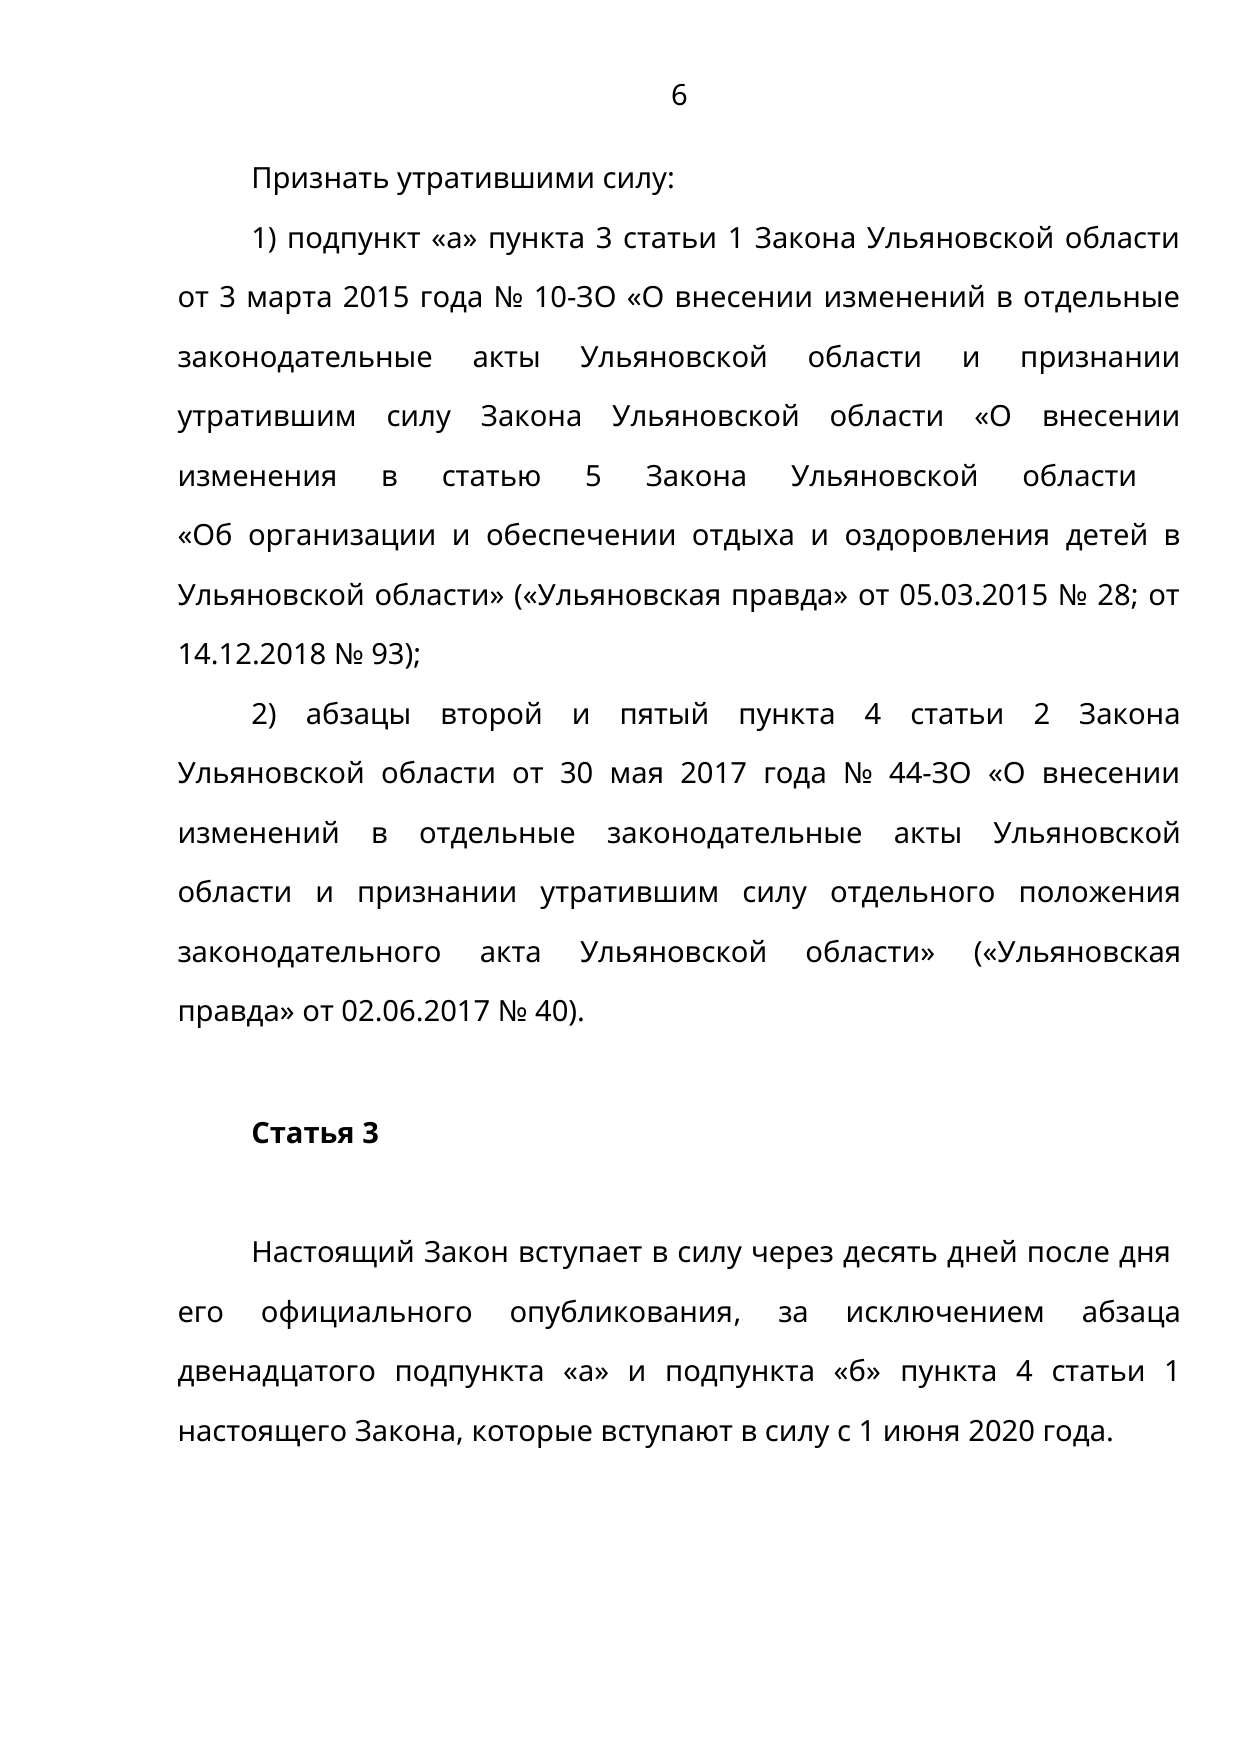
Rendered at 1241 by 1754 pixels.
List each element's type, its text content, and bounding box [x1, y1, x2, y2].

text Признать утратившими силу: [177, 158, 1181, 197]
text Статья 3 [177, 1112, 1181, 1152]
text 1) подпункт «а» пункта 3 статьи 1 Закона Ульяновской области от 3 марта 2015 года № 10-ЗО «О внесении изменений в отдельные законодательные акты Ульяновской области и признании утратившим силу Закона Ульяновской области «О внесении изменения в статью 5 Закона Ульяновской области «Об организации и обеспечении отдыха и оздоровления детей в Ульяновской области» («Ульяновская правда» от 05.03.2015 № 28; от 14.12.2018 № 93); [177, 217, 1181, 673]
text 2) абзацы второй и пятый пункта 4 статьи 2 Закона Ульяновской области от 30 мая 2017 года № 44-ЗО «О внесении изменений в отдельные законодательные акты Ульяновской области и признании утратившим силу отдельного положения законодательного акта Ульяновской области» («Ульяновская правда» от 02.06.2017 № 40). [177, 693, 1181, 1030]
text Настоящий Закон вступает в силу через десять дней после дня его официального опубликования, за исключением абзаца двенадцатого подпункта «а» и подпункта «б» пункта 4 статьи 1 настоящего Закона, которые вступают в силу с 1 июня 2020 года. [177, 1231, 1181, 1449]
